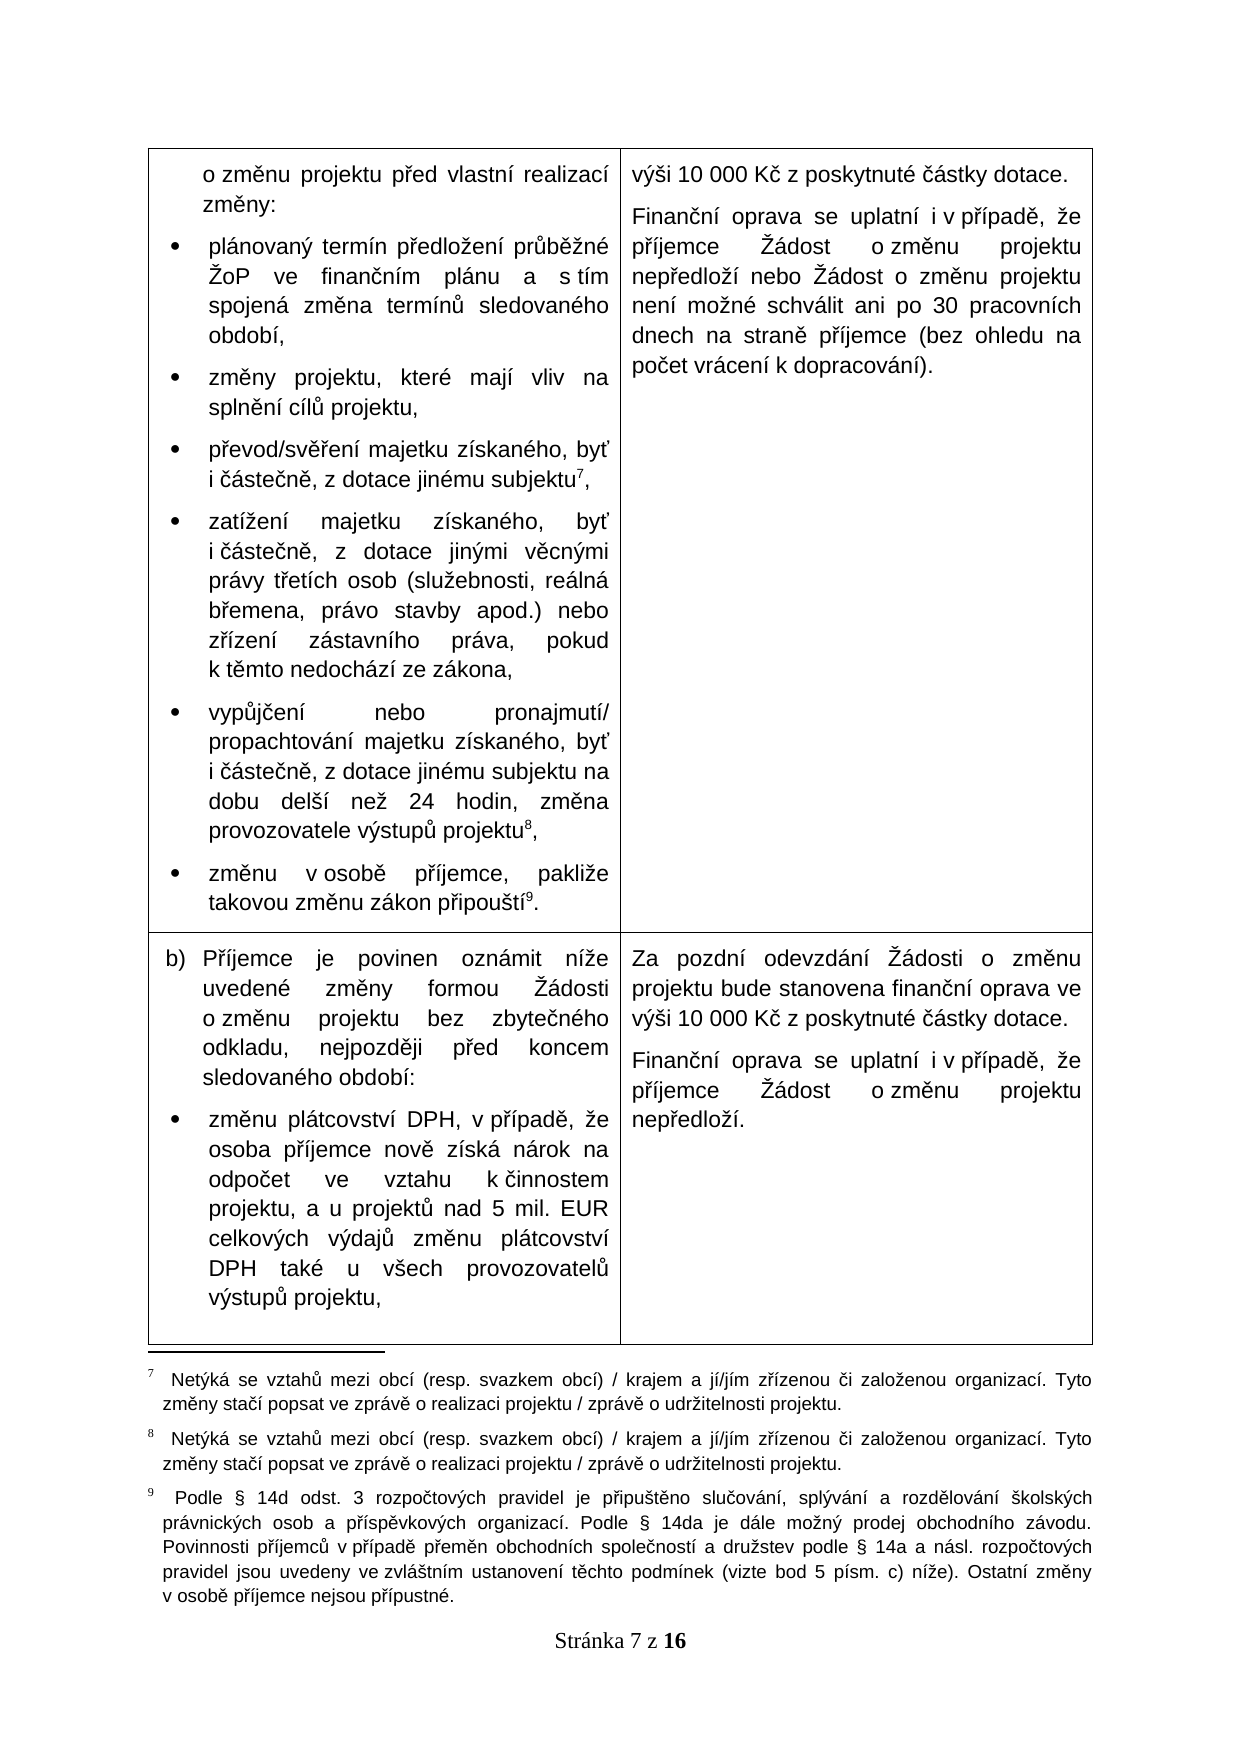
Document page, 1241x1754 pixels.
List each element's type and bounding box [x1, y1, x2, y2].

table_cell [149, 933, 620, 1344]
table_cell [149, 149, 620, 932]
table_cell [621, 149, 1092, 932]
table_cell [621, 933, 1092, 1344]
